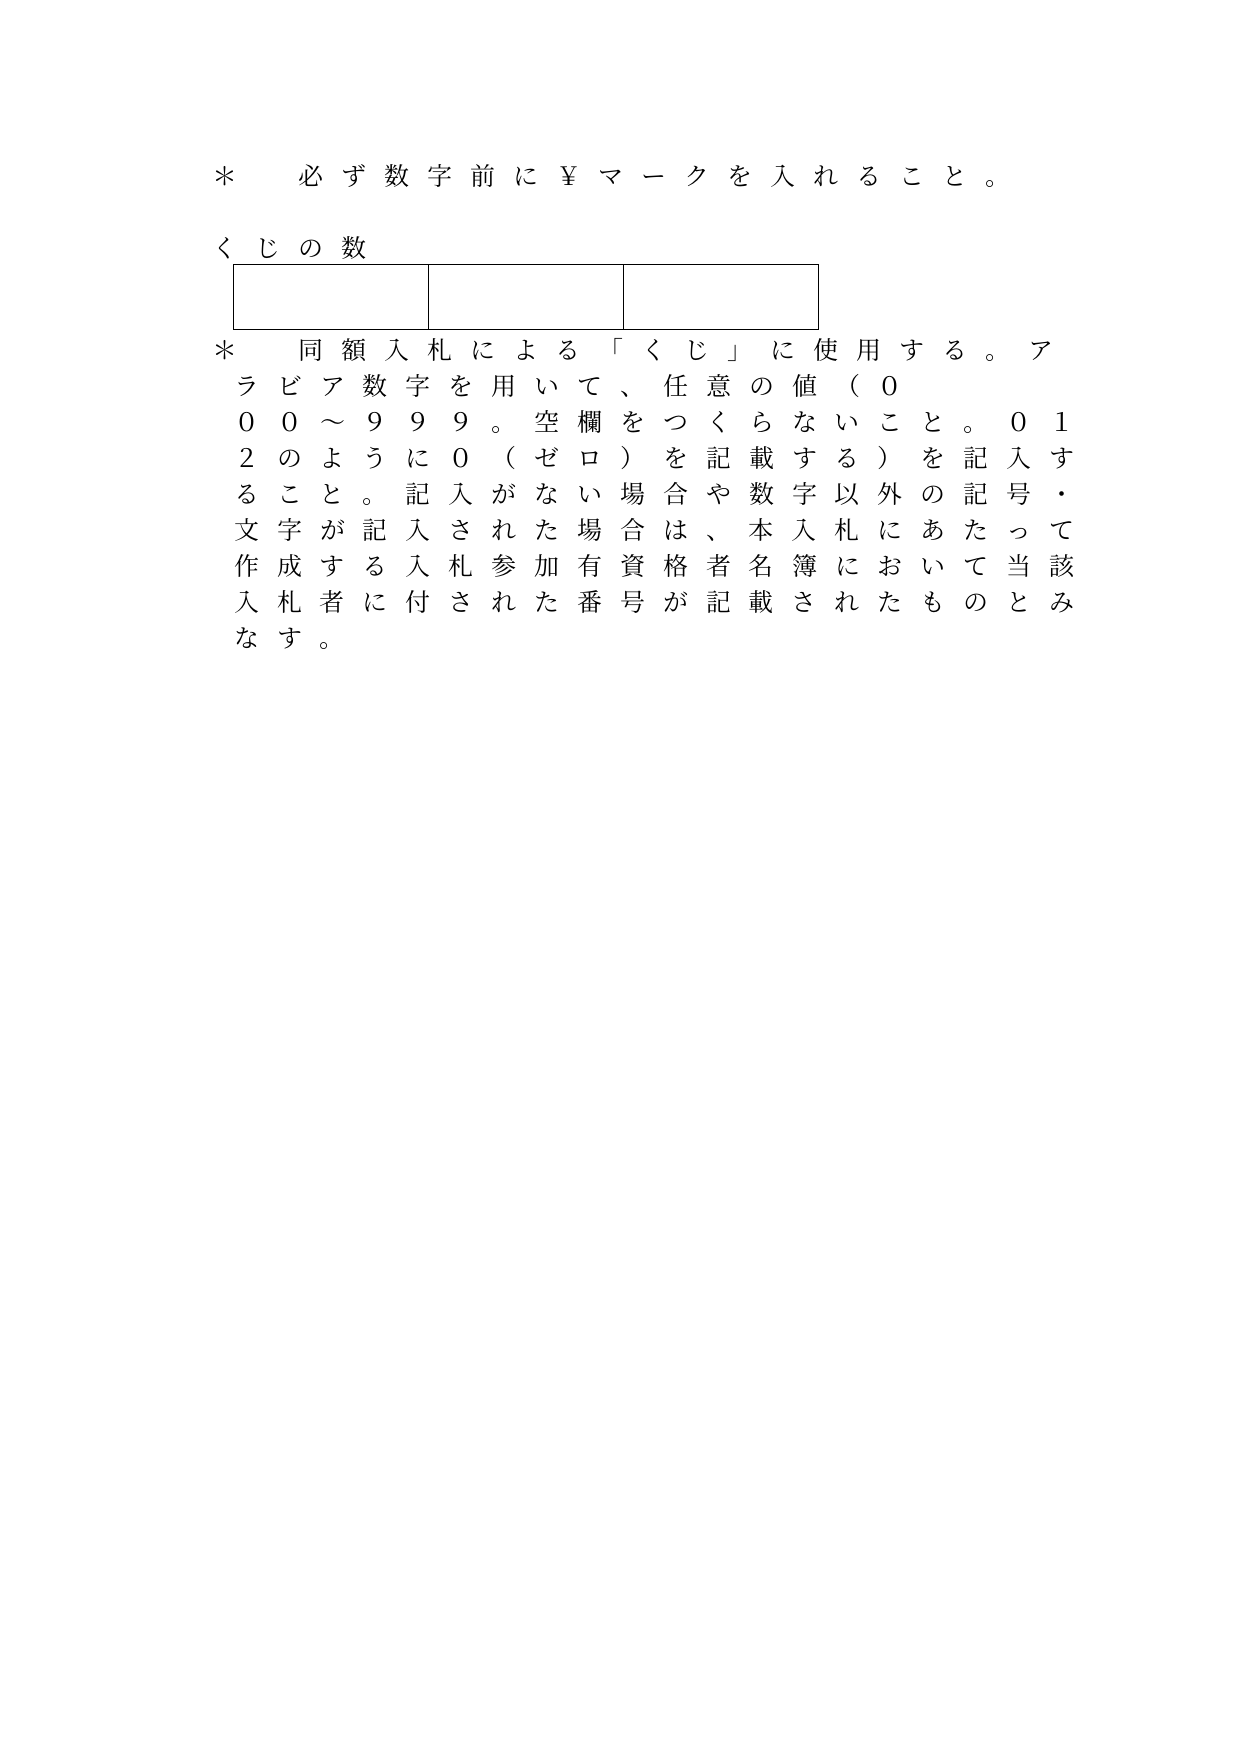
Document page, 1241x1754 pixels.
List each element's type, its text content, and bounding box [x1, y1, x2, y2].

table_header [429, 265, 623, 329]
table_header [234, 265, 428, 329]
text ＊ 必ず数字前に￥マークを入れること。 [192, 156, 1092, 192]
table_header [624, 265, 818, 329]
text くじの数 [192, 228, 1092, 264]
text ＊ 同額入札による「くじ」に使用する。アラビア数字を用いて、任意の値（０ ００～９９９。空欄をつくらないこと。０１２のように０（ゼロ）を記載する）を記入すること。記入がない場合や数字以外の記号・文字が記入された場合は、本入札にあたって作成する入札参加有資格者名簿において当該入札者に付された番号が記載されたものとみなす。 [192, 330, 1092, 655]
